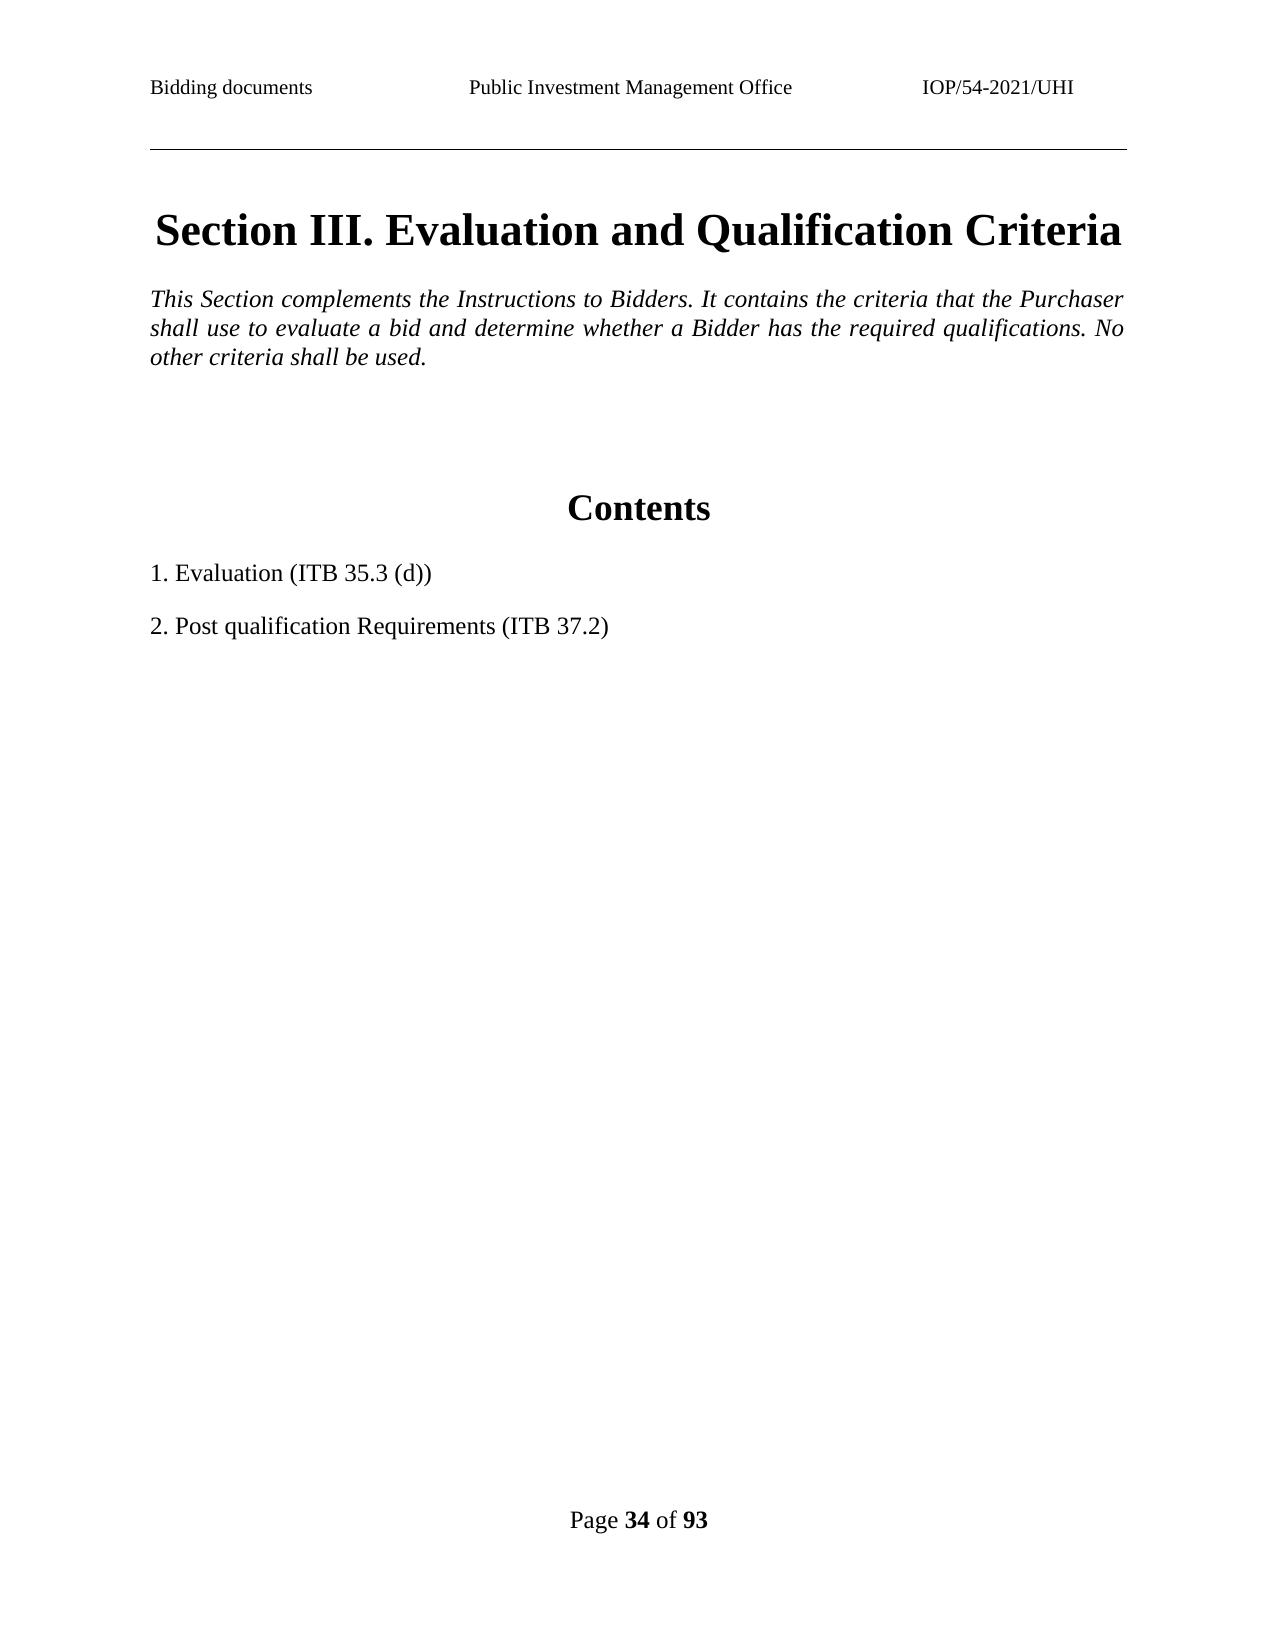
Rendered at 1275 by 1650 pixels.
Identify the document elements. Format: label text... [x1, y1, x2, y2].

text 1. Evaluation (ITB 35.3 (d)) [150, 558, 1127, 586]
subtitle Section III. Evaluation and Qualification Criteria [150, 203, 1127, 256]
text This Section complements the Instructions to Bidders. It contains the criteria that the Purchaser shall use to evaluate a bid and determine whether a Bidder has the required qualifications. No other criteria shall be used. [150, 284, 1127, 371]
text 2. Post qualification Requirements (ITB 37.2) [150, 611, 1127, 640]
text Contents [150, 486, 1127, 529]
